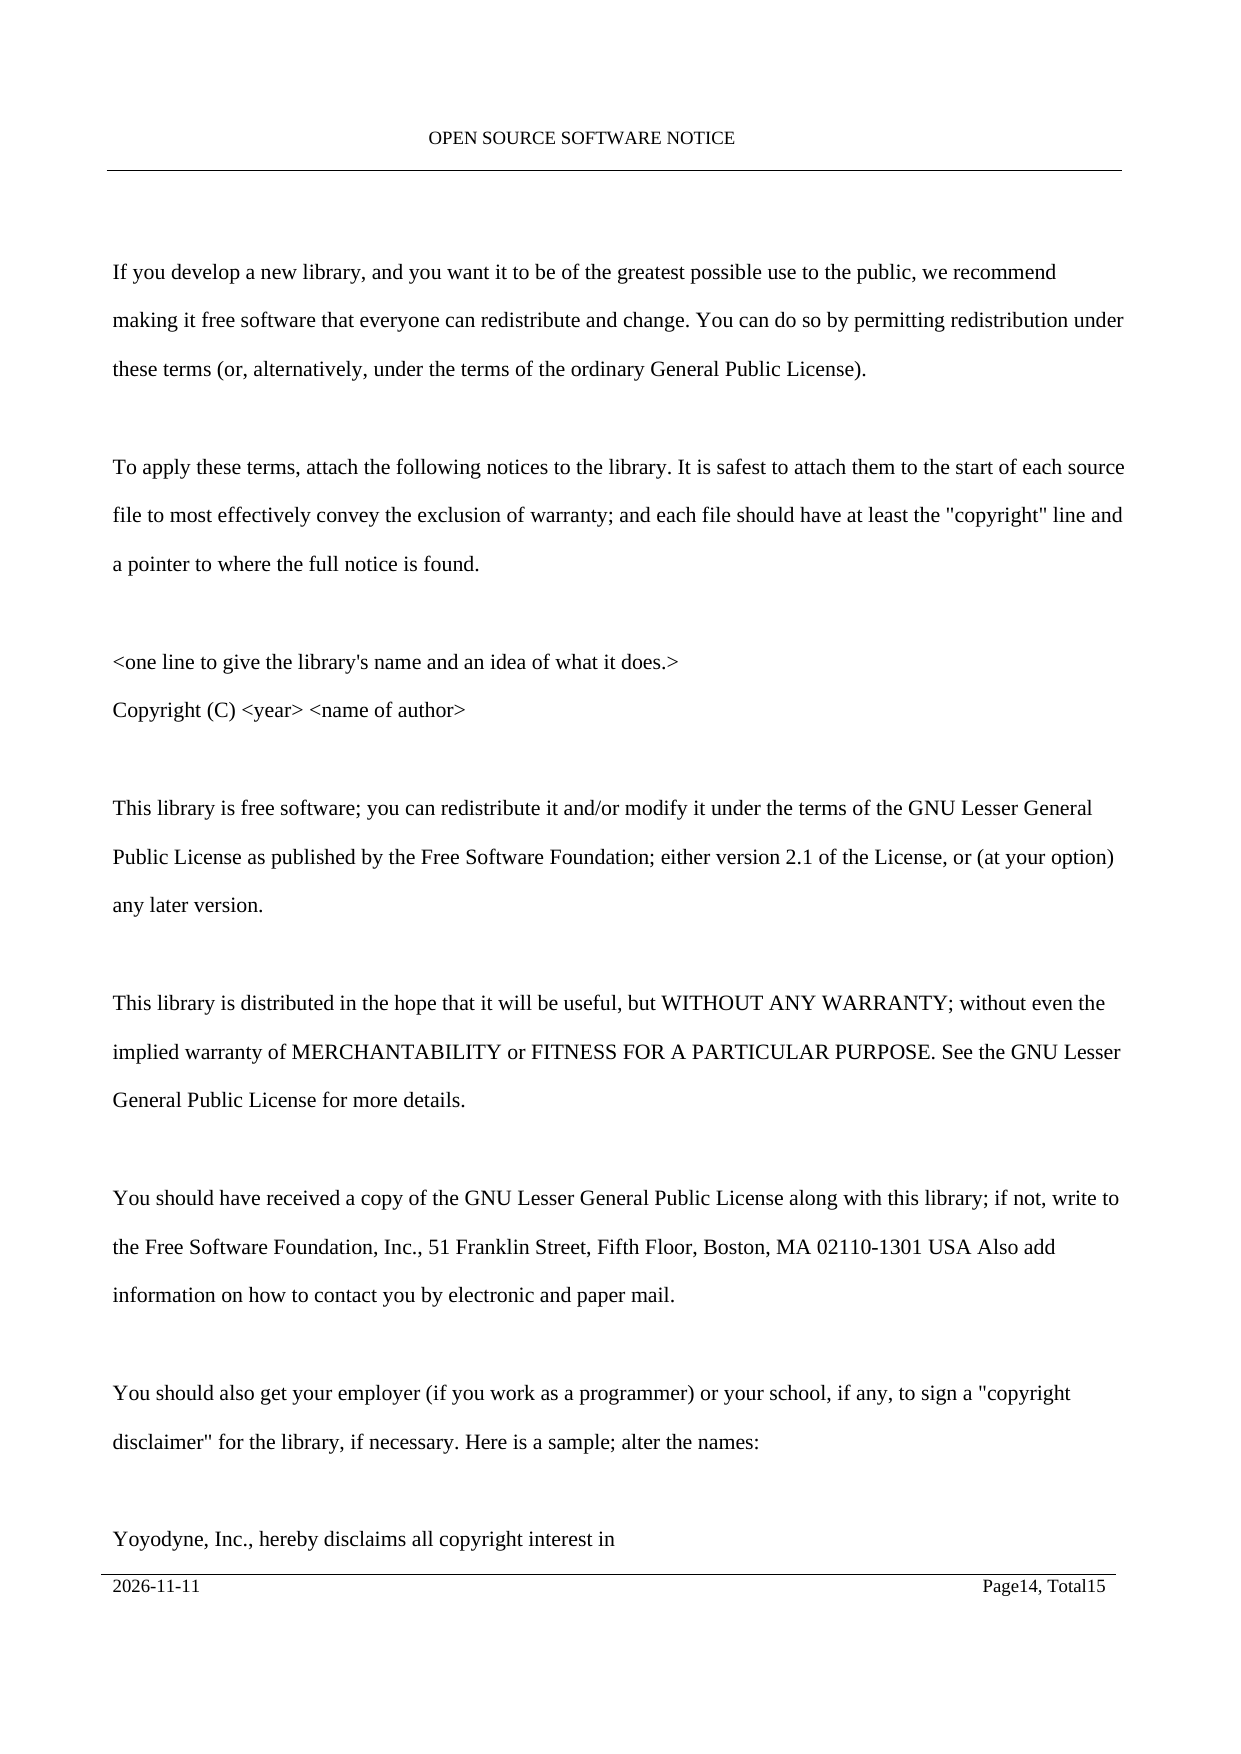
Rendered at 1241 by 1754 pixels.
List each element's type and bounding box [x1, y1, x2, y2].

text [112, 206, 1128, 1555]
